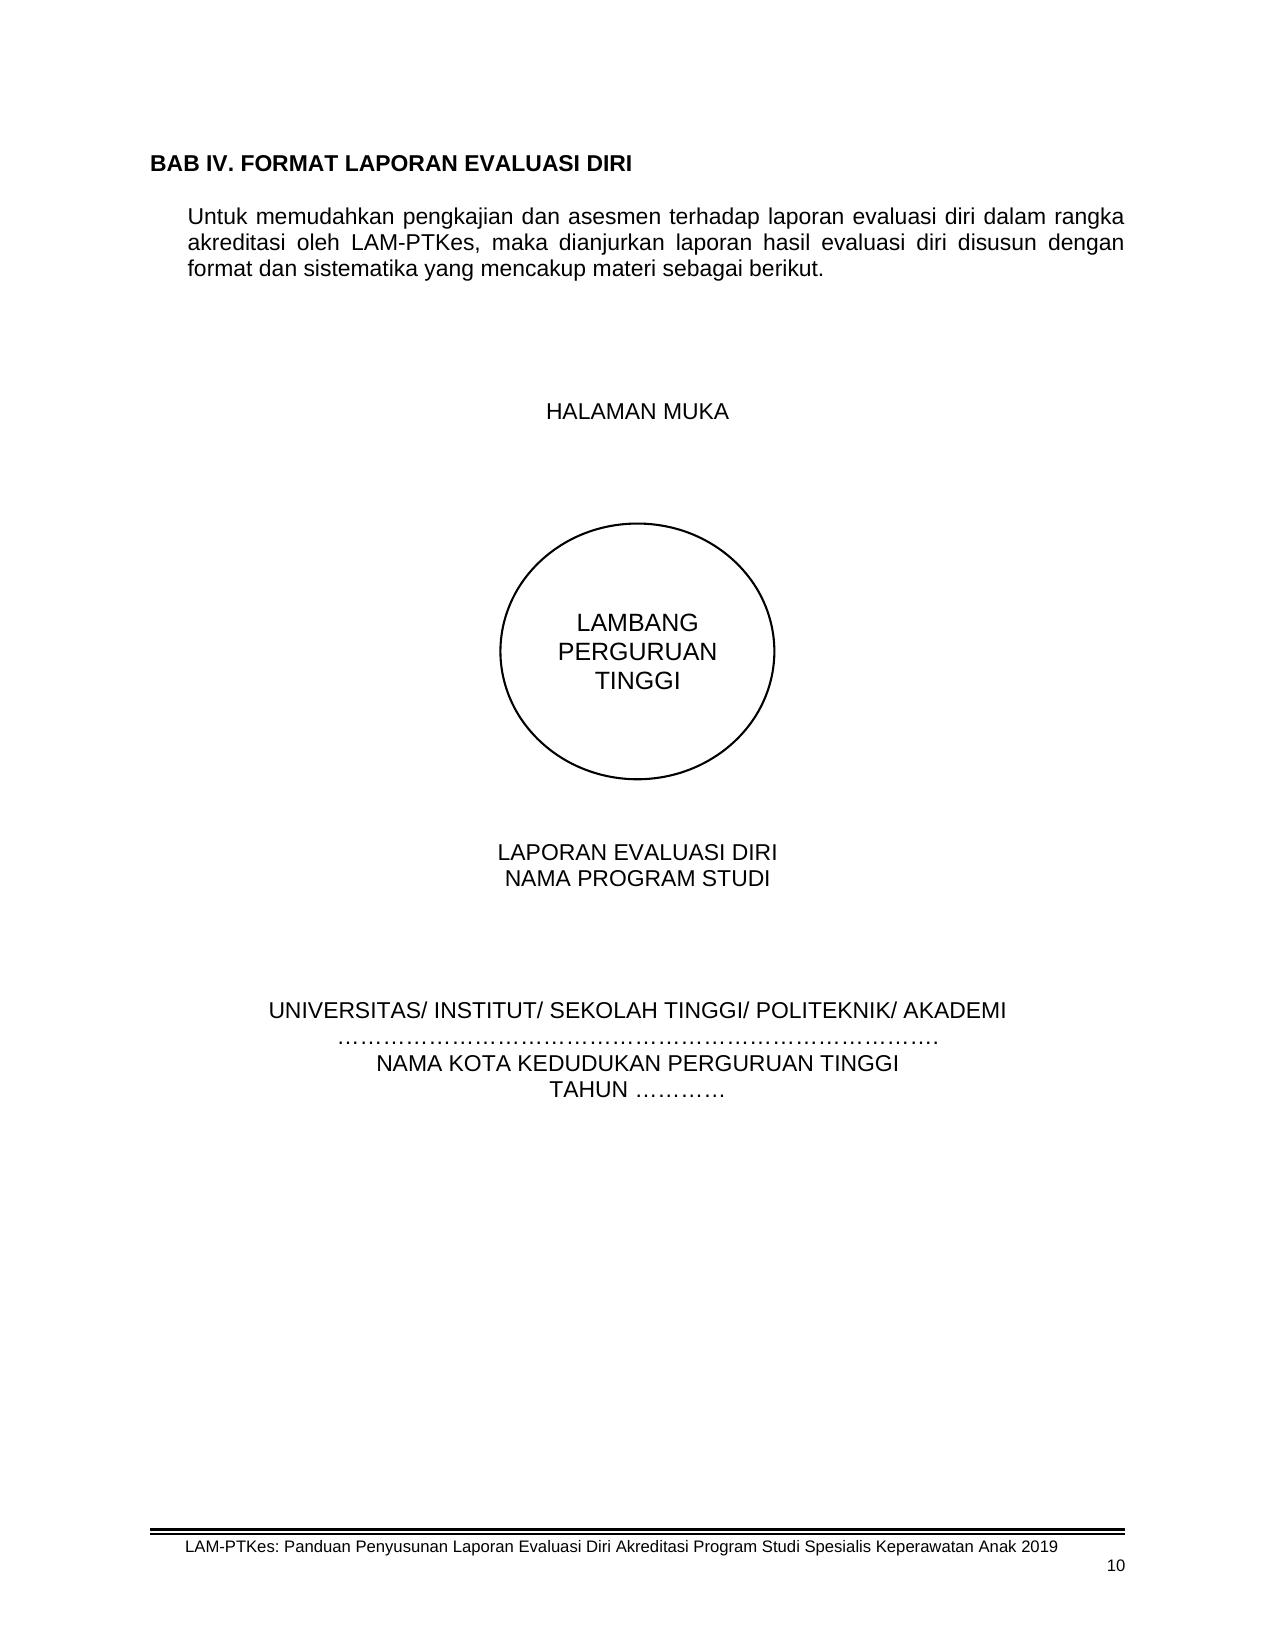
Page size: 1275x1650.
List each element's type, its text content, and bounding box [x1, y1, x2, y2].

text TAHUN ………… [150, 1076, 1125, 1102]
text NAMA PROGRAM STUDI [150, 865, 1125, 891]
text HALAMAN MUKA [150, 398, 1125, 425]
subtitle BAB IV. FORMAT LAPORAN EVALUASI DIRI [150, 150, 1125, 176]
text Untuk memudahkan pengkajian dan asesmen terhadap laporan evaluasi diri dalam rangka akreditasi oleh LAM-PTKes, maka dianjurkan laporan hasil evaluasi diri disusun dengan format dan sistematika yang mencakup materi sebagai berikut. [187, 203, 1125, 282]
text ……………………………………………………………………. [150, 1023, 1125, 1049]
text NAMA KOTA KEDUDUKAN PERGURUAN TINGGI [150, 1049, 1125, 1076]
text LAPORAN EVALUASI DIRI [150, 839, 1125, 865]
text UNIVERSITAS/ INSTITUT/ SEKOLAH TINGGI/ POLITEKNIK/ AKADEMI [150, 997, 1125, 1023]
